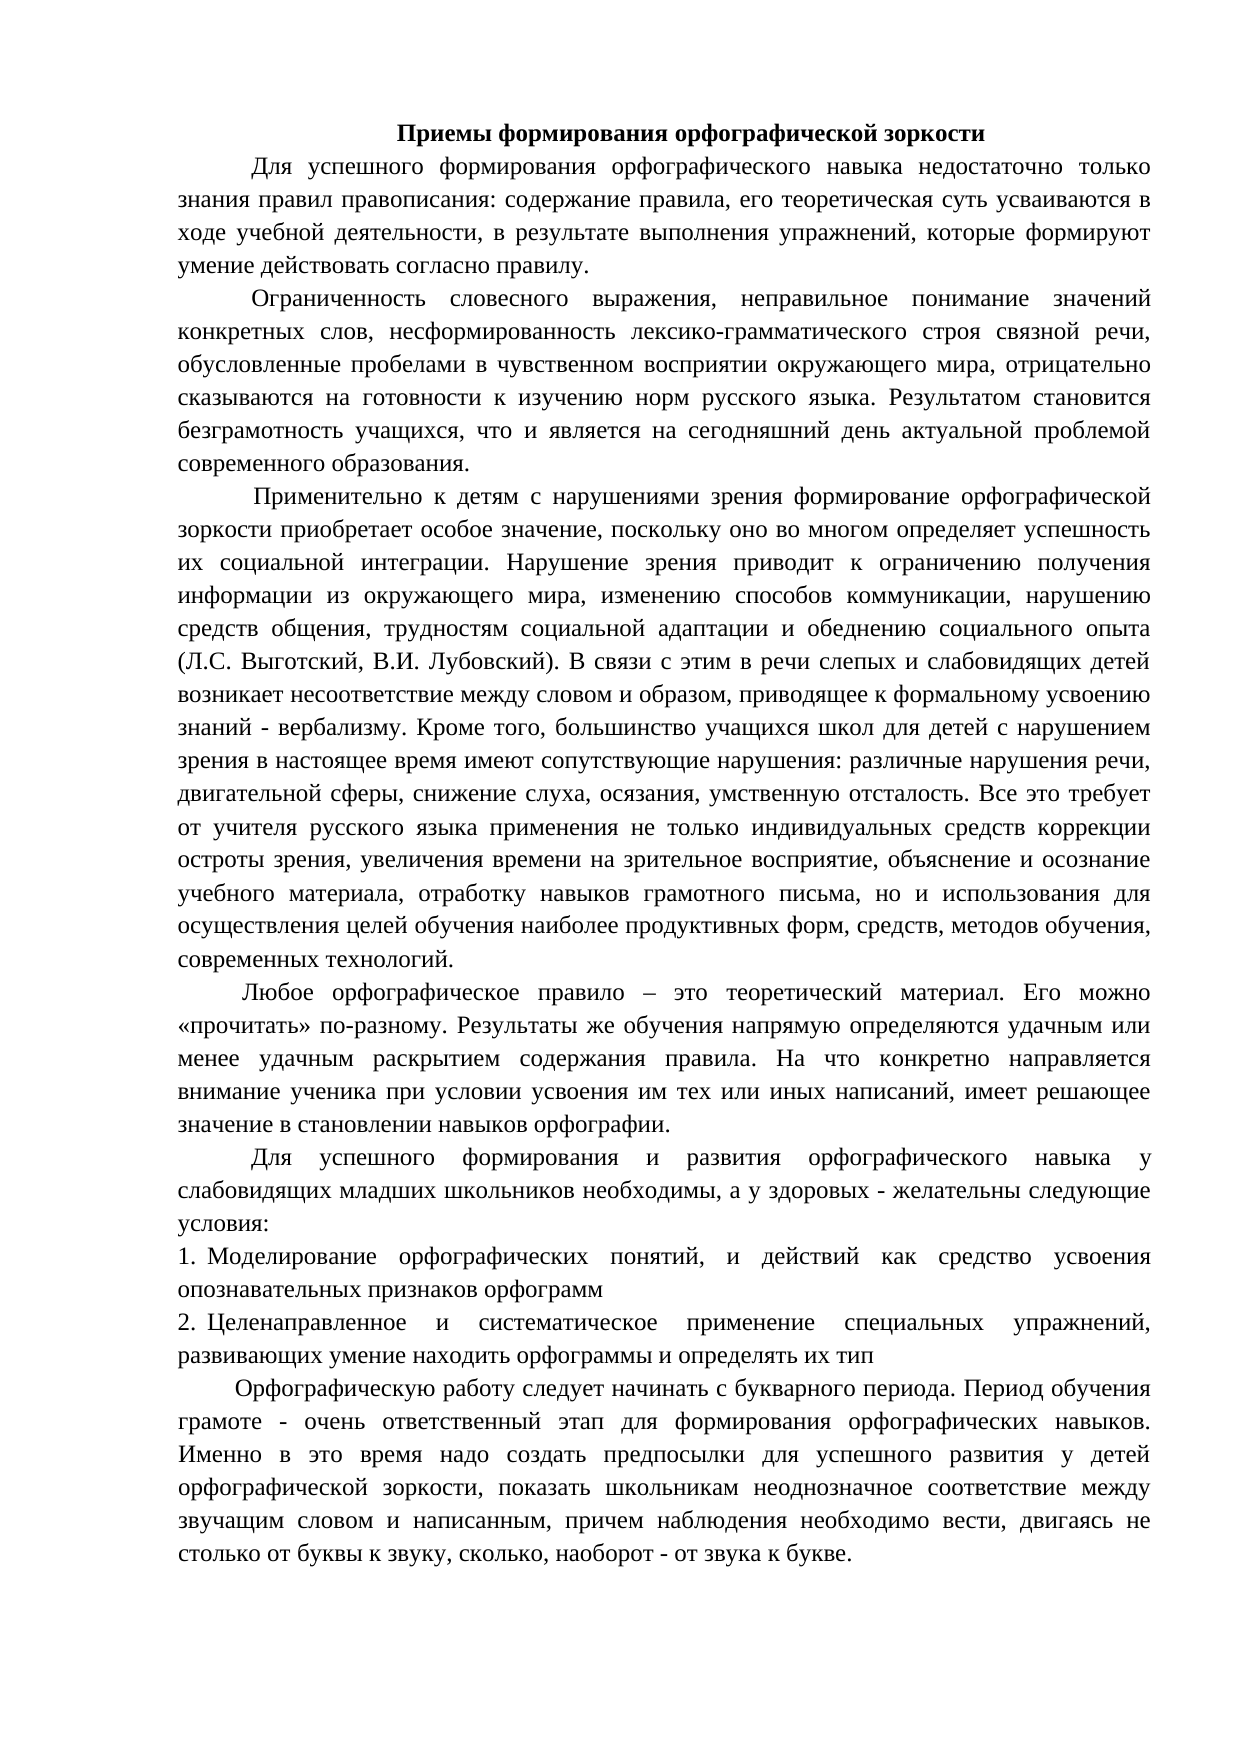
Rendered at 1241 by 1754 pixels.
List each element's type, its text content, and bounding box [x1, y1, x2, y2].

text Для успешного формирования орфографического навыка недостаточно только знания правил правописания: содержание правила, его теоретическая суть усваиваются в ходе учебной деятельности, в результате выполнения упражнений, которые формируют умение действовать согласно правилу. [177, 151, 1152, 279]
text Любое орфографическое правило – это теоретический материал. Его можно «прочитать» по-разному. Результаты же обучения напрямую определяются удачным или менее удачным раскрытием содержания правила. На что конкретно направляется внимание ученика при условии усвоения им тех или иных написаний, имеет решающее значение в становлении навыков орфографии. [177, 977, 1152, 1137]
text Применительно к детям с нарушениями зрения формирование орфографической зоркости приобретает особое значение, поскольку оно во многом определяет успешность их социальной интеграции. Нарушение зрения приводит к ограничению получения информации из окружающего мира, изменению способов коммуникации, нарушению средств общения, трудностям социальной адаптации и обеднению социального опыта (Л.С. Выготский, В.И. Лубовский). В связи с этим в речи слепых и слабовидящих детей возникает несоответствие между словом и образом, приводящее к формальному усвоению знаний - вербализму. Кроме того, большинство учащихся школ для детей с нарушением зрения в настоящее время имеют сопутствующие нарушения: различные нарушения речи, двигательной сферы, снижение слуха, осязания, умственную отсталость. Все это требует от учителя русского языка применения не только индивидуальных средств коррекции остроты зрения, увеличения времени на зрительное восприятие, объяснение и осознание учебного материала, отработку навыков грамотного письма, но и использования для осуществления целей обучения наиболее продуктивных форм, средств, методов обучения, современных технологий. [177, 481, 1152, 972]
text Приемы формирования орфографической зоркости [230, 118, 1152, 147]
text Орфографическую работу следует начинать с букварного периода. Период обучения грамоте - очень ответственный этап для формирования орфографических навыков. Именно в это время надо создать предпосылки для успешного развития у детей орфографической зоркости, показать школьникам неоднозначное соответствие между звучащим словом и написанным, причем наблюдения необходимо вести, двигаясь не столько от буквы к звуку, сколько, наоборот - от звука к букве. [178, 1373, 1152, 1567]
text Для успешного формирования и развития орфографического навыка у слабовидящих младших школьников необходимы, а у здоровых - желательны следующие условия: [177, 1142, 1152, 1237]
list Моделирование орфографических понятий, и действий как средство усвоения опознавательных признаков орфограмм [177, 1241, 1152, 1303]
list Целенаправленное и систематическое применение специальных упражнений, развивающих умение находить орфограммы и определять их тип [177, 1307, 1152, 1369]
text Ограниченность словесного выражения, неправильное понимание значений конкретных слов, несформированность лексико-грамматического строя связной речи, обусловленные пробелами в чувственном восприятии окружающего мира, отрицательно сказываются на готовности к изучению норм русского языка. Результатом становится безграмотность учащихся, что и является на сегодняшний день актуальной проблемой современного образования. [177, 283, 1152, 477]
